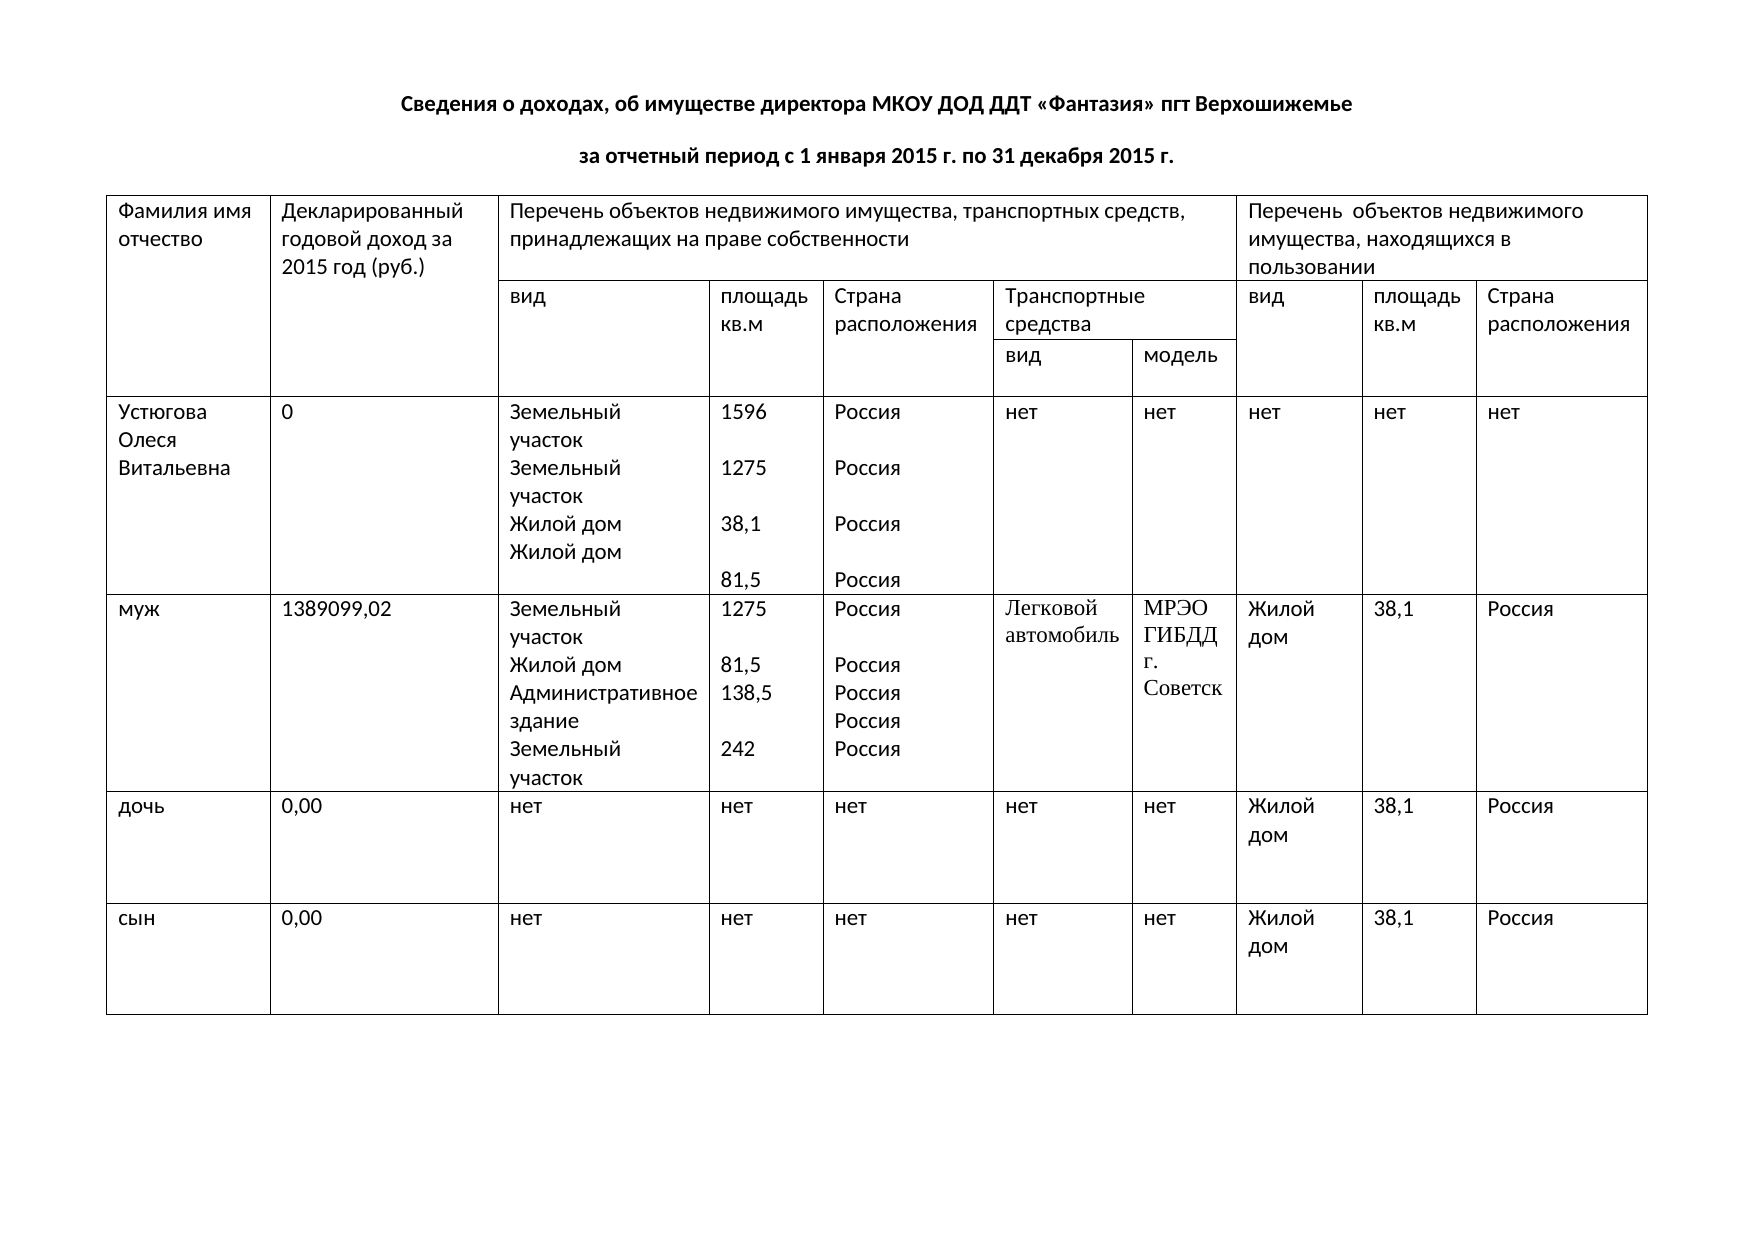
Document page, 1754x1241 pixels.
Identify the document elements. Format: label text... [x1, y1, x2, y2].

table_cell вид [499, 281, 709, 396]
table_cell площадь кв.м [710, 281, 823, 396]
table_cell нет [1477, 397, 1647, 593]
table_cell 1596 1275 38,1 81,5 [710, 397, 823, 593]
table_cell нет [1363, 397, 1476, 593]
table_cell нет [1133, 397, 1236, 593]
table_cell Жилой дом [1237, 792, 1362, 902]
table_cell Россия [1477, 595, 1647, 791]
table_cell муж [107, 595, 270, 791]
table_cell 38,1 [1363, 792, 1476, 902]
table_cell Россия Россия Россия Россия Россия [824, 595, 993, 791]
table_cell Россия Россия Россия Россия [824, 397, 993, 593]
table_cell Устюгова Олеся Витальевна [107, 397, 270, 593]
text за отчетный период с 1 января 2015 г. по 31 декабря 2015 г. [118, 142, 1636, 170]
table_cell нет [1237, 397, 1362, 593]
table_cell нет [1133, 792, 1236, 902]
table_cell Страна расположения [1477, 281, 1647, 396]
table_cell МРЭО ГИБДД г. Советск [1133, 595, 1236, 791]
table_cell Земельный участок Жилой дом Административное здание Земельный участок [499, 595, 709, 791]
table_cell нет [1133, 904, 1236, 1014]
table_cell 0,00 [271, 792, 498, 902]
table_cell Россия [1477, 904, 1647, 1014]
table_cell нет [710, 904, 823, 1014]
table_cell 0,00 [271, 904, 498, 1014]
table_cell 1389099,02 [271, 595, 498, 791]
table_cell Транспортные средства [994, 281, 1236, 339]
table_cell вид [994, 340, 1132, 396]
table_cell нет [499, 792, 709, 902]
table_cell нет [824, 904, 993, 1014]
table_cell Земельный участок Земельный участок Жилой дом Жилой дом [499, 397, 709, 593]
table_header Декларированный годовой доход за 2015 год (руб.) [271, 196, 498, 396]
table_cell вид [1237, 281, 1362, 396]
table_header Фамилия имя отчество [107, 196, 270, 396]
table_cell нет [499, 904, 709, 1014]
table_cell сын [107, 904, 270, 1014]
table_cell нет [994, 397, 1132, 593]
table_cell модель [1133, 340, 1236, 396]
table_cell Страна расположения [824, 281, 993, 396]
table_cell 0 [271, 397, 498, 593]
table_cell 1275 81,5 138,5 242 [710, 595, 823, 791]
table_cell нет [710, 792, 823, 902]
table_cell Россия [1477, 792, 1647, 902]
table_cell 38,1 [1363, 595, 1476, 791]
table_cell Жилой дом [1237, 595, 1362, 791]
table_cell дочь [107, 792, 270, 902]
table_cell площадь кв.м [1363, 281, 1476, 396]
table_cell Легковой автомобиль [994, 595, 1132, 791]
text Сведения о доходах, об имуществе директора МКОУ ДОД ДДТ «Фантазия» пгт Верхошижемье [118, 89, 1636, 117]
table_cell нет [994, 904, 1132, 1014]
table_cell 38,1 [1363, 904, 1476, 1014]
table_header Перечень объектов недвижимого имущества, транспортных средств, принадлежащих на праве собственности [499, 196, 1236, 280]
table_header Перечень объектов недвижимого имущества, находящихся в пользовании [1237, 196, 1647, 280]
table_cell Жилой дом [1237, 904, 1362, 1014]
table_cell нет [824, 792, 993, 902]
table_cell нет [994, 792, 1132, 902]
